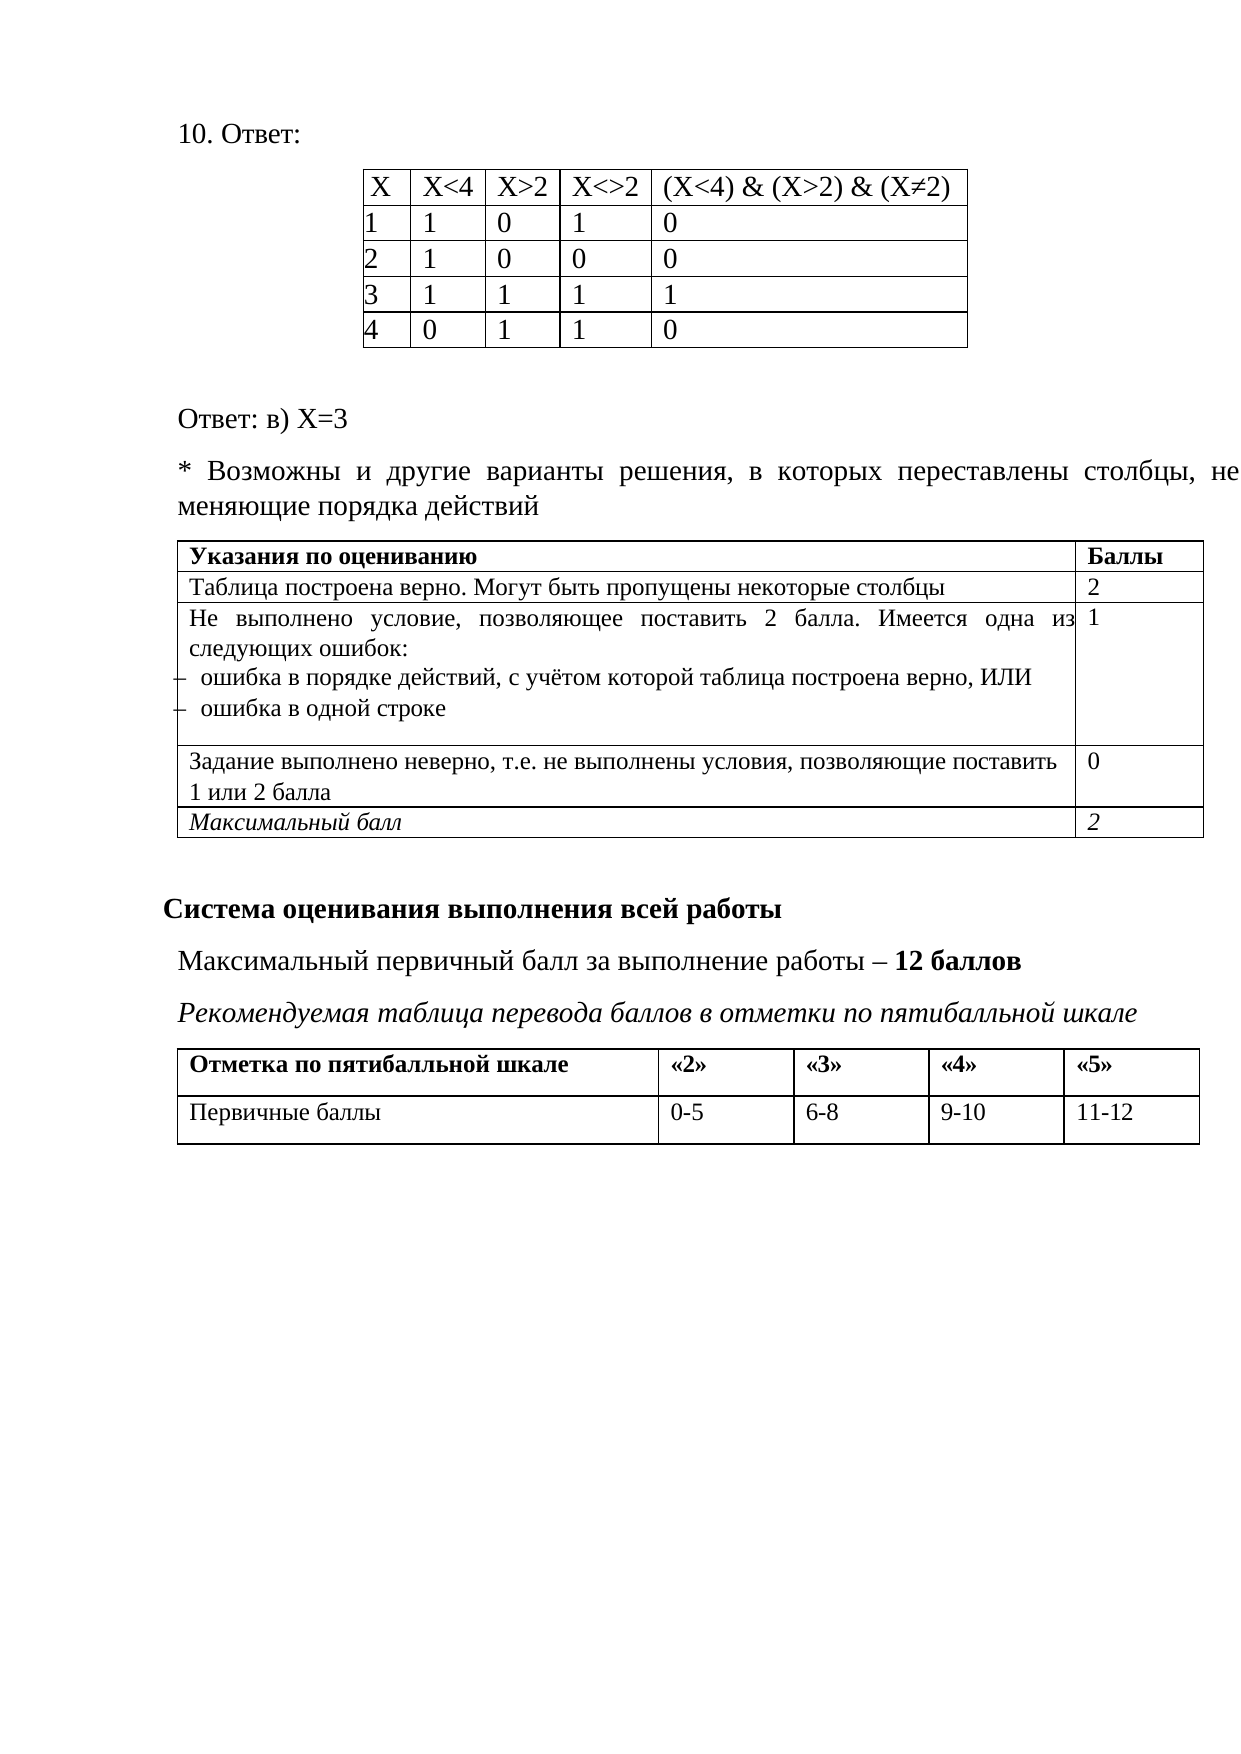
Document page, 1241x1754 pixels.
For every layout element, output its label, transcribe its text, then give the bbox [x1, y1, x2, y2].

table_cell Таблица построена верно. Могут быть пропущены некоторые столбцы [178, 572, 1075, 602]
table_cell 0-5 [659, 1097, 793, 1143]
table_cell 0 [561, 241, 651, 276]
table_cell 0 [1076, 746, 1203, 806]
table_cell 11-12 [1065, 1097, 1199, 1143]
table_cell 0 [652, 206, 967, 240]
table_cell 0 [486, 206, 559, 240]
table_cell 1 [652, 277, 967, 311]
list Ответ: [177, 116, 1240, 149]
table_header (X<4) & (X>2) & (X≠2) [652, 170, 967, 204]
table_cell 9-10 [930, 1097, 1063, 1143]
table_header «3» [795, 1050, 928, 1095]
table_cell 4 [364, 313, 410, 347]
table_cell Не выполнено условие, позволяющее поставить 2 балла. Имеется одна из следующих ошибок: ошибка в порядке действий, с учётом которой таблица построена верно, ИЛИ ошибка в одной строке [178, 603, 1075, 745]
table_header «2» [659, 1050, 793, 1095]
table_cell 1 [1076, 603, 1203, 745]
table_header X>2 [486, 170, 559, 204]
table_cell 3 [364, 277, 410, 311]
table_cell 6-8 [795, 1097, 928, 1143]
table_cell 1 [411, 241, 485, 276]
table_cell 0 [652, 313, 967, 347]
table_cell 1 [561, 313, 651, 347]
text * Возможны и другие варианты решения, в которых переставлены столбцы, не меняющие порядка действий [177, 453, 1240, 522]
table_cell 1 [411, 206, 485, 240]
table_cell Задание выполнено неверно, т.е. не выполнены условия, позволяющие поставить 1 или 2 балла [178, 746, 1075, 806]
table_header X [364, 170, 410, 204]
table_cell 1 [486, 277, 559, 311]
table_cell 0 [411, 313, 485, 347]
table_cell Максимальный балл [178, 808, 1075, 837]
table_cell 1 [364, 206, 410, 240]
table_cell 0 [652, 241, 967, 276]
table_header Баллы [1076, 542, 1203, 571]
table_cell 1 [411, 277, 485, 311]
text Рекомендуемая таблица перевода баллов в отметки по пятибалльной шкале [177, 996, 1240, 1029]
subtitle Система оценивания выполнения всей работы [163, 891, 1167, 924]
table_header X<4 [411, 170, 485, 204]
table_header X<>2 [561, 170, 651, 204]
table_cell 0 [486, 241, 559, 276]
table_cell 2 [1076, 808, 1203, 837]
text Максимальный первичный балл за выполнение работы – 12 баллов [177, 943, 1240, 977]
table_cell 1 [561, 206, 651, 240]
table_cell 1 [486, 313, 559, 347]
table_header Указания по оцениванию [178, 542, 1075, 571]
table_cell 2 [364, 241, 410, 276]
table_cell 1 [561, 277, 651, 311]
table_header «5» [1065, 1050, 1199, 1095]
table_header Отметка по пятибалльной шкале [178, 1050, 658, 1095]
text Ответ: в) X=3 [177, 401, 1240, 434]
table_cell Первичные баллы [178, 1097, 658, 1143]
table_cell 2 [1076, 572, 1203, 602]
table_header «4» [930, 1050, 1063, 1095]
